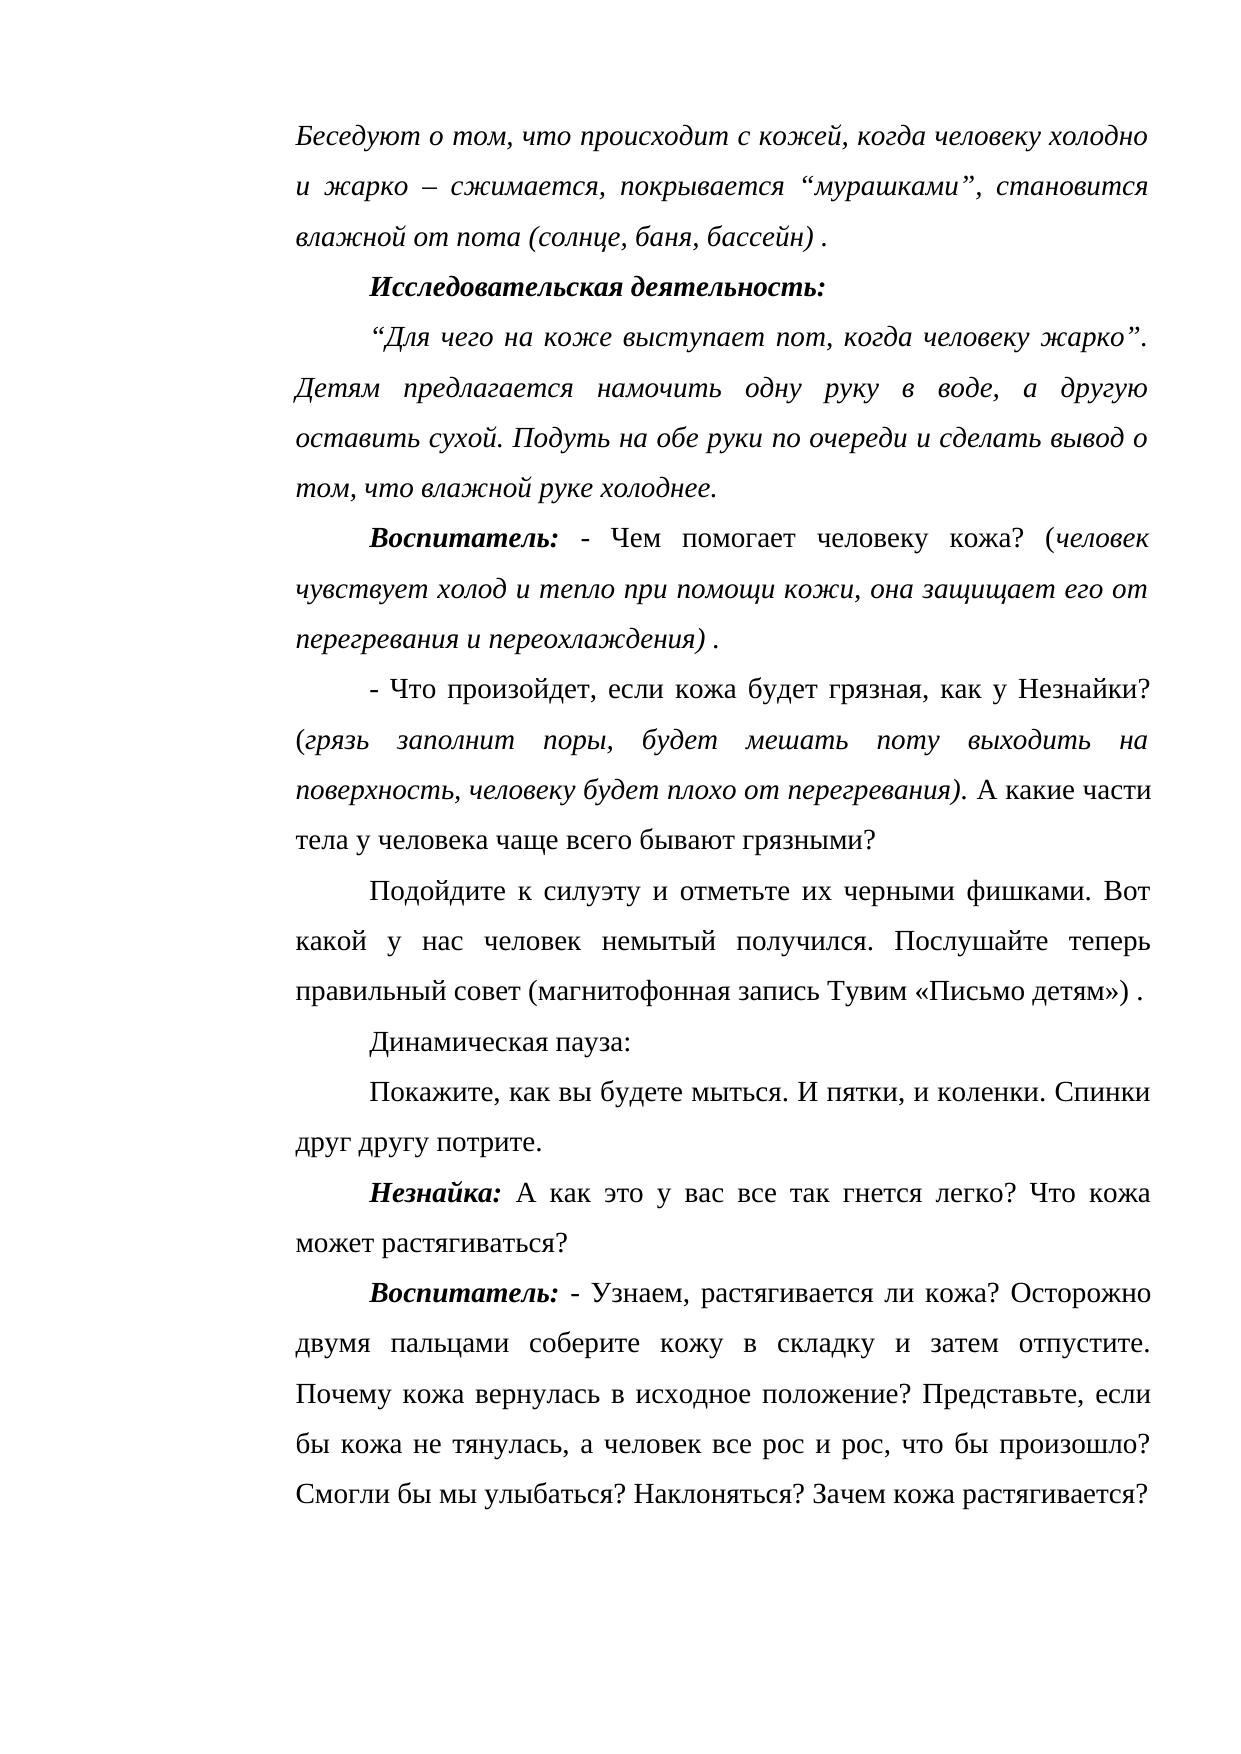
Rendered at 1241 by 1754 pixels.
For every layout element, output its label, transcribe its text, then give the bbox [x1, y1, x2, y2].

text Покажите, как вы будете мыться. И пятки, и коленки. Спинки друг другу потрите. [295, 1074, 1152, 1158]
text Исследовательская деятельность: [295, 269, 1152, 303]
text Незнайка: А как это у вас все так гнется легко? Что кожа может растягиваться? [295, 1175, 1152, 1258]
text Воспитатель: - Узнаем, растягивается ли кожа? Осторожно двумя пальцами соберите кожу в складку и затем отпустите. Почему кожа вернулась в исходное положение? Представьте, если бы кожа не тянулась, а человек все рос и рос, что бы произошло? Смогли бы мы улыбаться? Наклоняться? Зачем кожа растягивается? [295, 1275, 1152, 1510]
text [295, 118, 1152, 252]
text - Что произойдет, если кожа будет грязная, как у Незнайки? (грязь заполнит поры, будет мешать поту выходить на поверхность, человеку будет плохо от перегревания). А какие части тела у человека чаще всего бывают грязными? [295, 672, 1152, 856]
text Воспитатель: - Чем помогает человеку кожа? (человек чувствует холод и тепло при помощи кожи, она защищает его от перегревания и переохлаждения) . [295, 521, 1152, 655]
text “Для чего на коже выступает пот, когда человеку жарко”. Детям предлагается намочить одну руку в воде, а другую оставить сухой. Подуть на обе руки по очереди и сделать вывод о том, что влажной руке холоднее. [295, 319, 1152, 504]
text Подойдите к силуэту и отметьте их черными фишками. Вот какой у нас человек немытый получился. Послушайте теперь правильный совет (магнитофонная запись Тувим «Письмо детям») . [295, 873, 1152, 1007]
text Динамическая пауза: [295, 1024, 1152, 1057]
